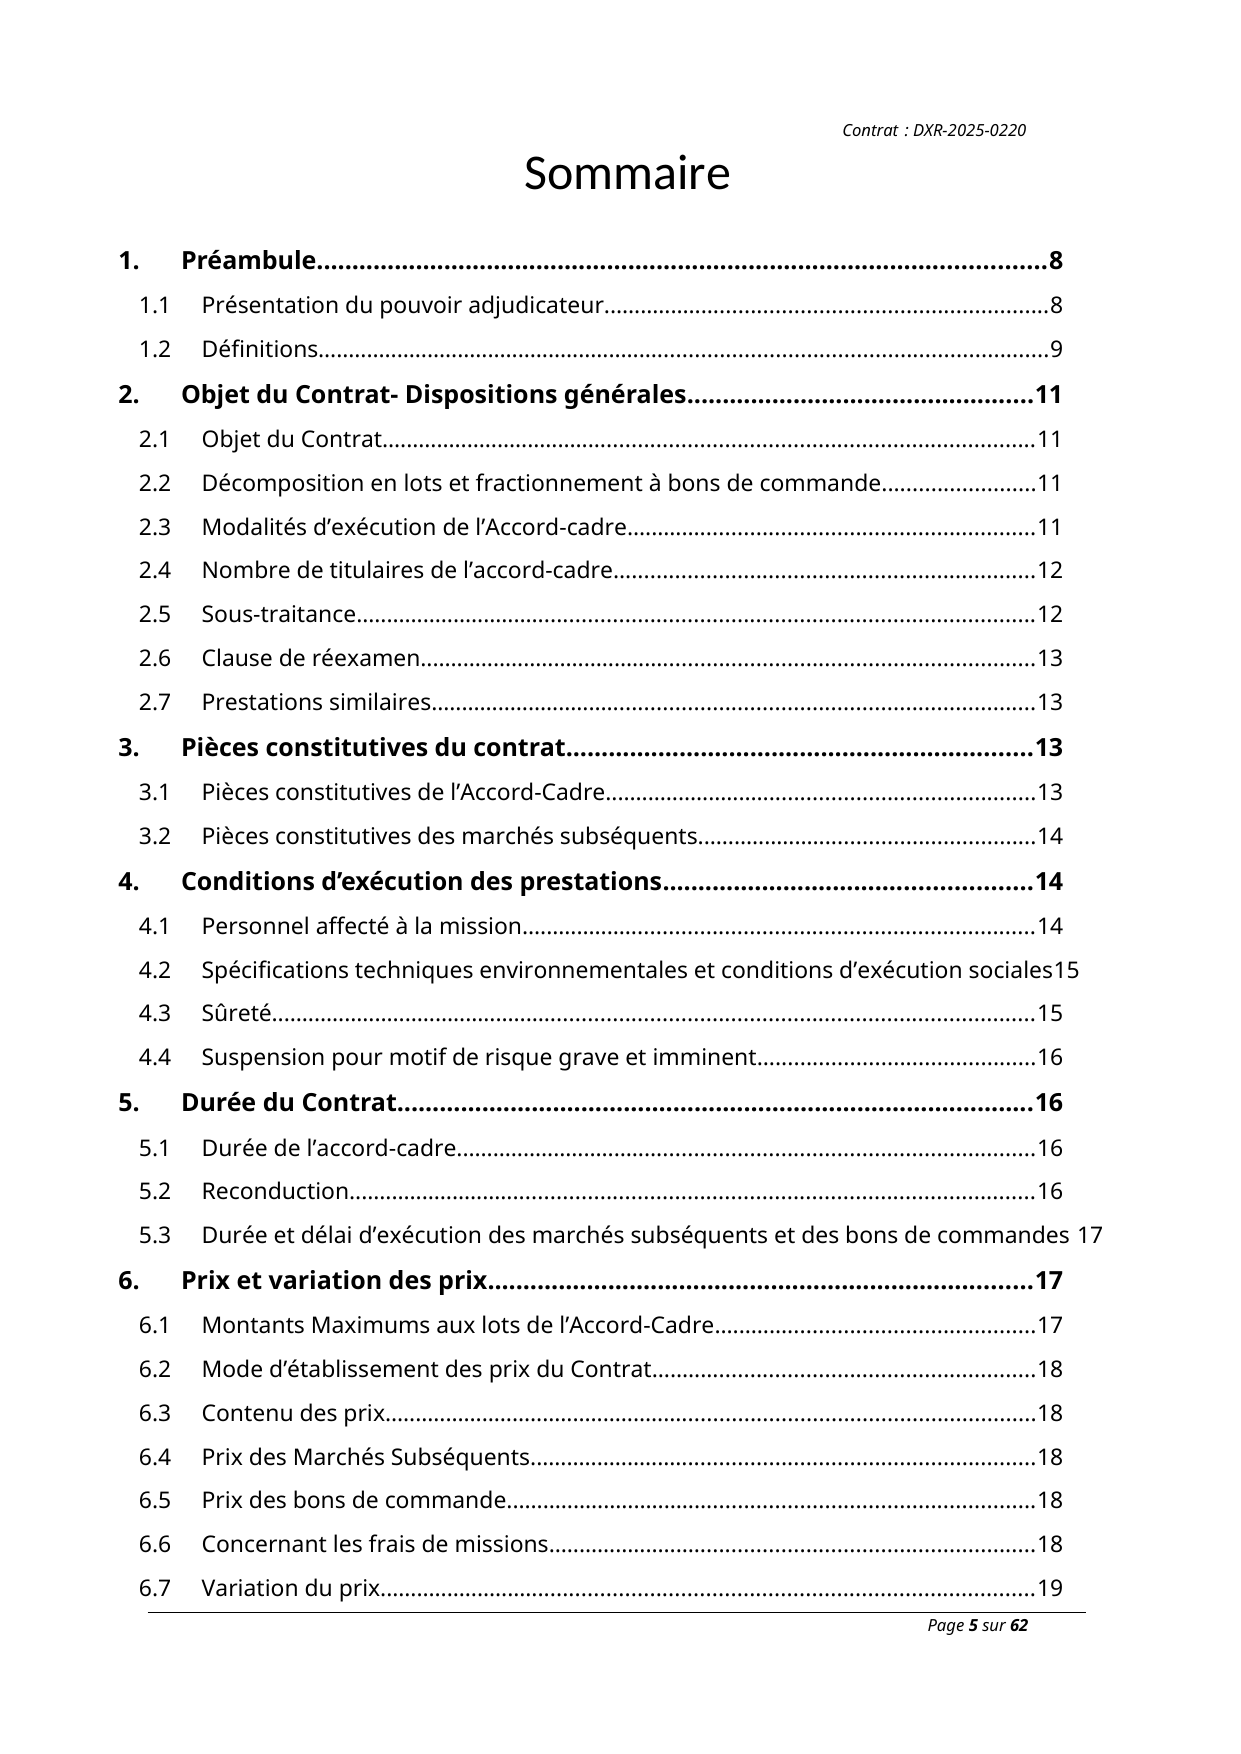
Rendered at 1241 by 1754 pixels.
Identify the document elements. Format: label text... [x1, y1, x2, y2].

text 4. Conditions d’exécution des prestations 14 [118, 863, 1137, 897]
text 1.2 Définitions 9 [139, 333, 1137, 364]
text 5. Durée du Contrat 16 [118, 1085, 1137, 1119]
text 6.6 Concernant les frais de missions 18 [139, 1528, 1137, 1559]
text 2.4 Nombre de titulaires de l’accord-cadre 12 [139, 554, 1137, 586]
text 6.5 Prix des bons de commande 18 [139, 1484, 1137, 1516]
text 2.3 Modalités d’exécution de l’Accord-cadre 11 [139, 511, 1137, 542]
text 3.1 Pièces constitutives de l’Accord-Cadre 13 [139, 776, 1137, 807]
text 3. Pièces constitutives du contrat 13 [118, 729, 1137, 763]
text 4.3 Sûreté 15 [139, 997, 1137, 1029]
text 4.2 Spécifications techniques environnementales et conditions d’exécution sociales 15 [139, 954, 1137, 985]
text 6.3 Contenu des prix 18 [139, 1397, 1137, 1428]
text 2.7 Prestations similaires 13 [139, 686, 1137, 717]
text 2.6 Clause de réexamen 13 [139, 642, 1137, 673]
text 6.7 Variation du prix 19 [139, 1572, 1137, 1603]
text 2.1 Objet du Contrat 11 [139, 423, 1137, 454]
text 6.4 Prix des Marchés Subséquents 18 [139, 1441, 1137, 1472]
text 1. Préambule 8 [118, 242, 1137, 276]
text 6. Prix et variation des prix 17 [118, 1263, 1137, 1297]
text 2.5 Sous-traitance 12 [139, 598, 1137, 629]
text 6.1 Montants Maximums aux lots de l’Accord-Cadre 17 [139, 1309, 1137, 1341]
text 1.1 Présentation du pouvoir adjudicateur 8 [139, 289, 1137, 320]
text 5.1 Durée de l’accord-cadre 16 [139, 1131, 1137, 1163]
text 2. Objet du Contrat- Dispositions générales 11 [118, 376, 1137, 411]
text 2.2 Décomposition en lots et fractionnement à bons de commande 11 [139, 467, 1137, 498]
text Sommaire [118, 141, 1137, 202]
text 4.4 Suspension pour motif de risque grave et imminent 16 [139, 1041, 1137, 1072]
text 4.1 Personnel affecté à la mission 14 [139, 910, 1137, 941]
text 3.2 Pièces constitutives des marchés subséquents 14 [139, 819, 1137, 851]
text 6.2 Mode d’établissement des prix du Contrat 18 [139, 1353, 1137, 1384]
text 5.3 Durée et délai d’exécution des marchés subséquents et des bons de commandes 17 [139, 1219, 1137, 1250]
text 5.2 Reconduction 16 [139, 1175, 1137, 1206]
